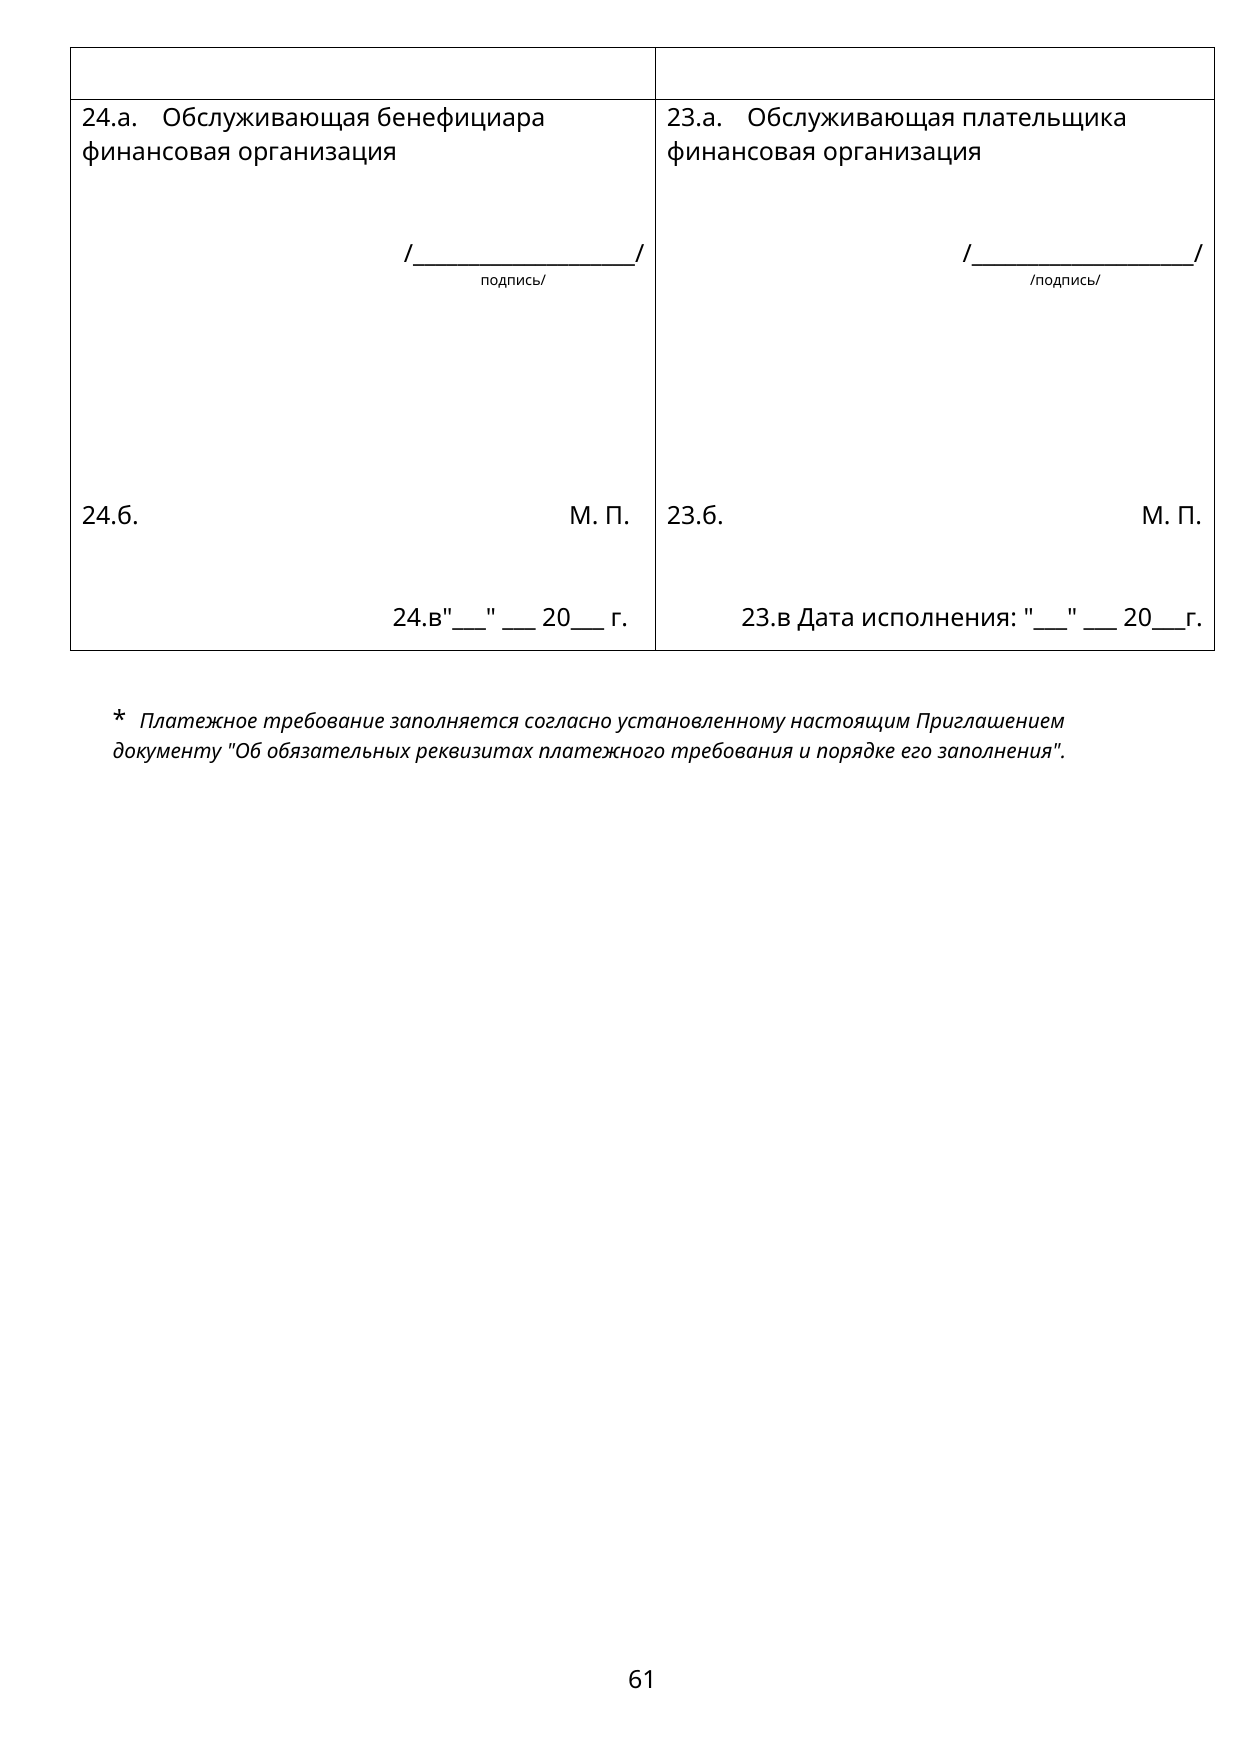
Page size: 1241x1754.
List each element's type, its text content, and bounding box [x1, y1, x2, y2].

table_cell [656, 48, 1214, 99]
table_cell 23.а. Обслуживающая плательщика финансовая организация /____________________/ /подпись/ [656, 100, 1214, 421]
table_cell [71, 48, 655, 99]
table_cell 24.б. М. П. 24.в"___" ___ 20___ г. [71, 421, 655, 650]
text * Платежное требование заполняется согласно установленному настоящим Приглашением документу "Об обязательных реквизитах платежного требования и порядке его заполнения". [112, 702, 1172, 764]
table_cell 24.а. Обслуживающая бенефициара финансовая организация /____________________/ подпись/ [71, 100, 655, 421]
table_cell 23.б. М. П. 23.в Дата исполнения: "___" ___ 20___г. [656, 421, 1214, 650]
